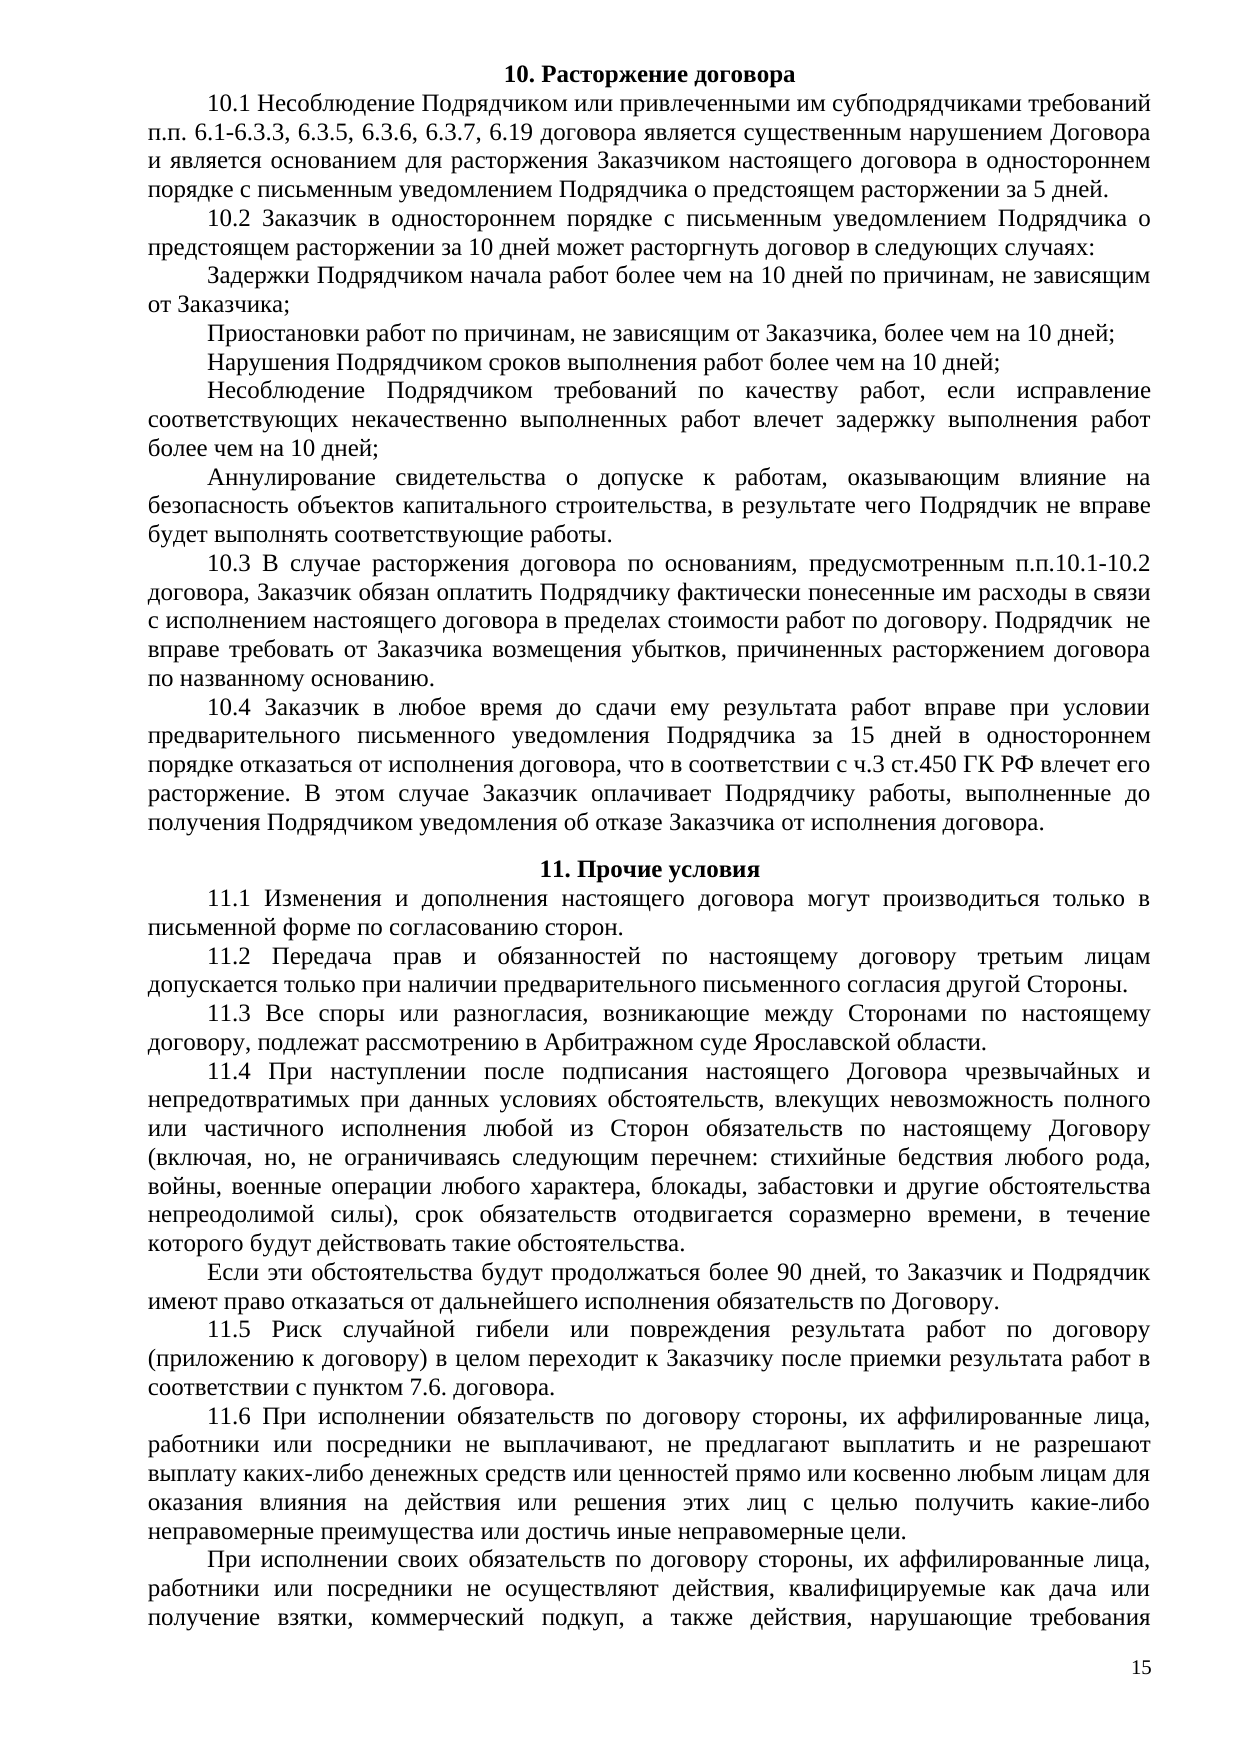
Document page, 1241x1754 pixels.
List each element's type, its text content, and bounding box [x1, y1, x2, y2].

text 10. Расторжение договора [148, 59, 1152, 88]
text Если эти обстоятельства будут продолжаться более 90 дней, то Заказчик и Подрядчик имеют право отказаться от дальнейшего исполнения обязательств по Договору. [148, 1257, 1152, 1314]
text 10.4 Заказчик в любое время до сдачи ему результата работ вправе при условии предварительного письменного уведомления Подрядчика за 15 дней в одностороннем порядке отказаться от исполнения договора, что в соответствии с ч.3 ст.450 ГК РФ влечет его расторжение. В этом случае Заказчик оплачивает Подрядчику работы, выполненные до получения Подрядчиком уведомления об отказе Заказчика от исполнения договора. [148, 692, 1152, 835]
text Несоблюдение Подрядчиком требований по качеству работ, если исправление соответствующих некачественно выполненных работ влечет задержку выполнения работ более чем на 10 дней; [148, 375, 1152, 462]
text 10.3 В случае расторжения договора по основаниям, предусмотренным п.п.10.1-10.2 договора, Заказчик обязан оплатить Подрядчику фактически понесенные им расходы в связи с исполнением настоящего договора в пределах стоимости работ по договору. Подрядчик не вправе требовать от Заказчика возмещения убытков, причиненных расторжением договора по названному основанию. [148, 548, 1152, 692]
text 11. Прочие условия [148, 854, 1152, 883]
text 11.1 Изменения и дополнения настоящего договора могут производиться только в письменной форме по согласованию сторон. [148, 883, 1152, 941]
text 11.2 Передача прав и обязанностей по настоящему договору третьим лицам допускается только при наличии предварительного письменного согласия другой Стороны. [148, 941, 1152, 998]
text Приостановки работ по причинам, не зависящим от Заказчика, более чем на 10 дней; [148, 318, 1152, 347]
text 11.4 При наступлении после подписания настоящего Договора чрезвычайных и непредотвратимых при данных условиях обстоятельств, влекущих невозможность полного или частичного исполнения любой из Сторон обязательств по настоящему Договору (включая, но, не ограничиваясь следующим перечнем: стихийные бедствия любого рода, войны, военные операции любого характера, блокады, забастовки и другие обстоятельства непреодолимой силы), срок обязательств отодвигается соразмерно времени, в течение которого будут действовать такие обстоятельства. [148, 1056, 1152, 1257]
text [148, 1544, 1152, 1631]
text 10.1 Несоблюдение Подрядчиком или привлеченными им субподрядчиками требований п.п. 6.1-6.3.3, 6.3.5, 6.3.6, 6.3.7, 6.19 договора является существенным нарушением Договора и является основанием для расторжения Заказчиком настоящего договора в одностороннем порядке с письменным уведомлением Подрядчика о предстоящем расторжении за 5 дней. [148, 88, 1152, 203]
text Задержки Подрядчиком начала работ более чем на 10 дней по причинам, не зависящим от Заказчика; [148, 260, 1152, 318]
text 11.5 Риск случайной гибели или повреждения результата работ по договору (приложению к договору) в целом переходит к Заказчику после приемки результата работ в соответствии с пунктом 7.6. договора. [148, 1314, 1152, 1401]
text 10.2 Заказчик в одностороннем порядке с письменным уведомлением Подрядчика о предстоящем расторжении за 10 дней может расторгнуть договор в следующих случаях: [148, 203, 1152, 260]
text Аннулирование свидетельства о допуске к работам, оказывающим влияние на безопасность объектов капитального строительства, в результате чего Подрядчик не вправе будет выполнять соответствующие работы. [148, 462, 1152, 548]
text 11.3 Все споры или разногласия, возникающие между Сторонами по настоящему договору, подлежат рассмотрению в Арбитражном суде Ярославской области. [148, 998, 1152, 1056]
text 11.6 При исполнении обязательств по договору стороны, их аффилированные лица, работники или посредники не выплачивают, не предлагают выплатить и не разрешают выплату каких-либо денежных средств или ценностей прямо или косвенно любым лицам для оказания влияния на действия или решения этих лиц с целью получить какие-либо неправомерные преимущества или достичь иные неправомерные цели. [148, 1401, 1152, 1544]
text Нарушения Подрядчиком сроков выполнения работ более чем на 10 дней; [148, 347, 1152, 375]
